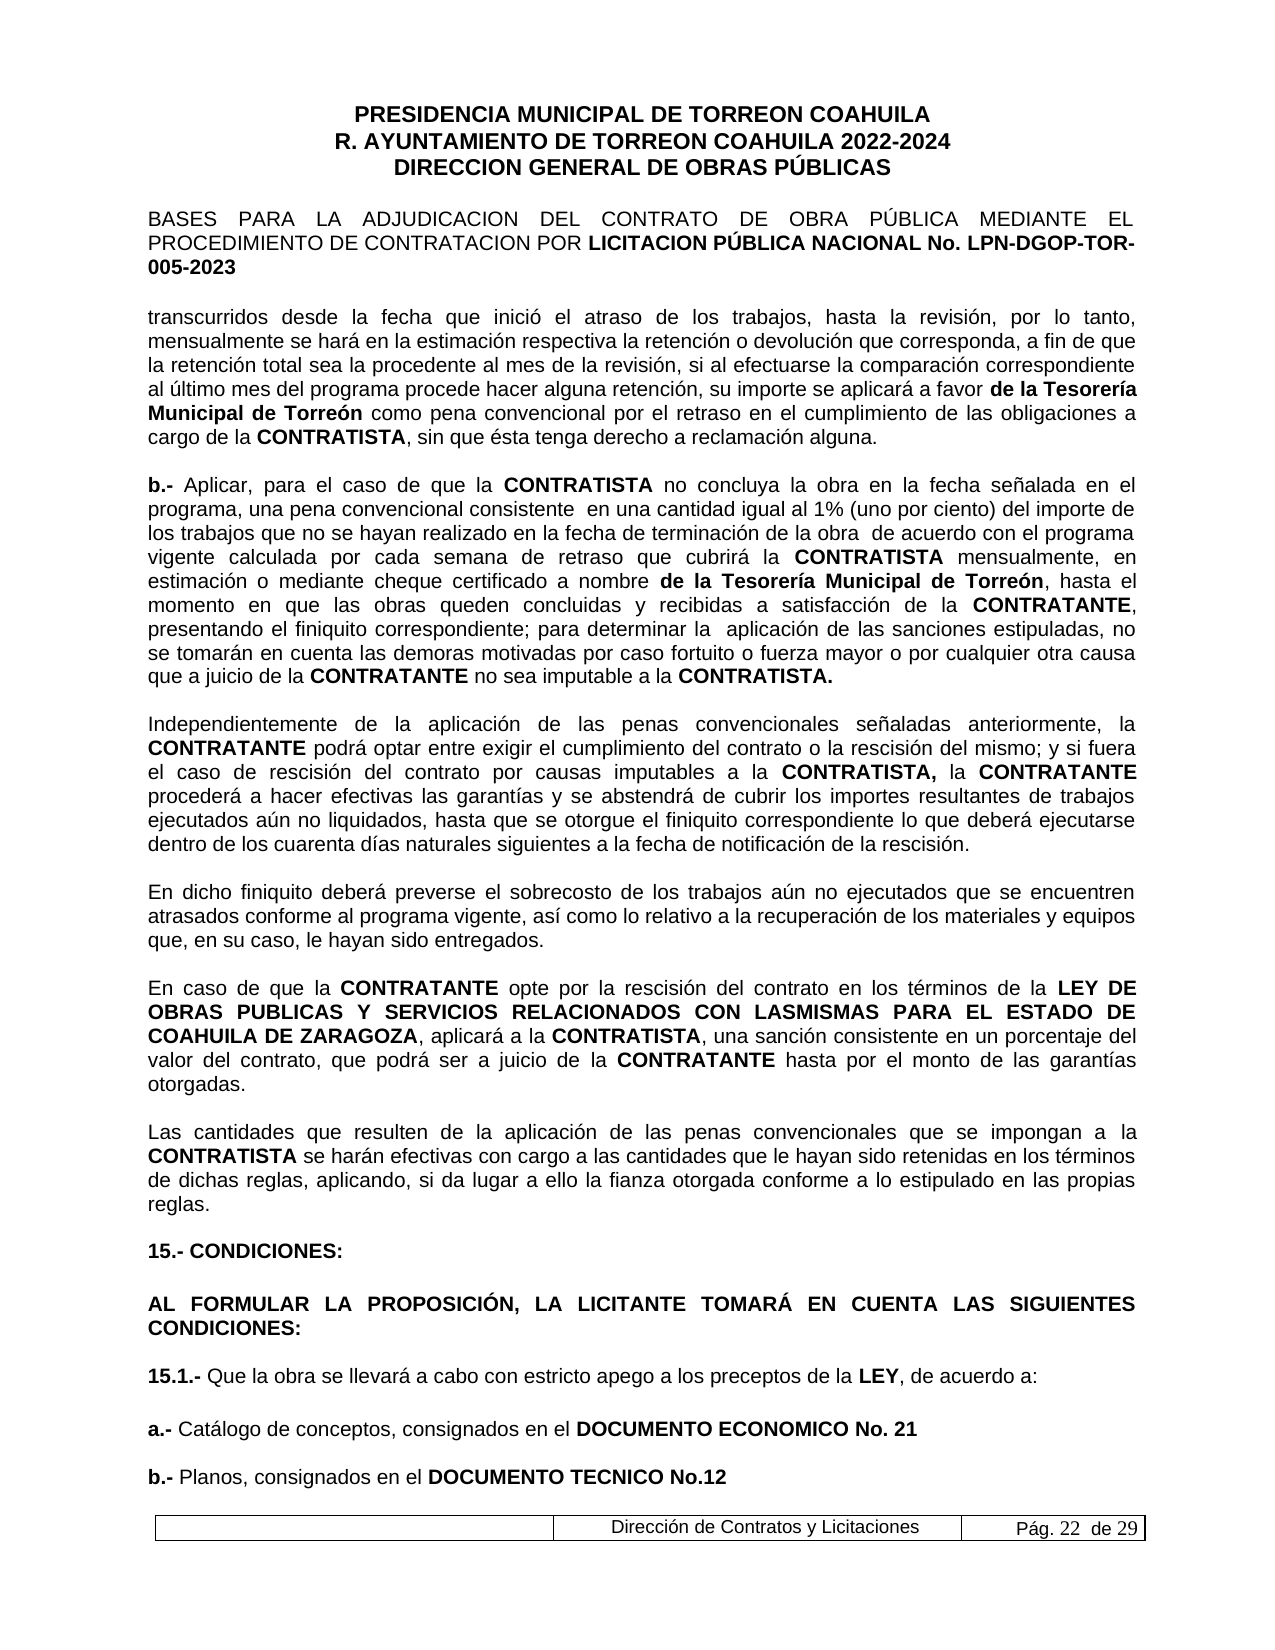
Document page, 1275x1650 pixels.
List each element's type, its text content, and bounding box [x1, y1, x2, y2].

text b.- Planos, consignados en el DOCUMENTO TECNICO No.12 [148, 1464, 1137, 1488]
text En dicho finiquito deberá preverse el sobrecosto de los trabajos aún no ejecutados que se encuentren atrasados conforme al programa vigente, así como lo relativo a la recuperación de los materiales y equipos que, en su caso, le hayan sido entregados. [148, 880, 1137, 952]
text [148, 305, 1137, 449]
subtitle 15.1.- Que la obra se llevará a cabo con estricto apego a los preceptos de , de acuerdo a: [148, 1364, 1137, 1388]
text AL FORMULAR , LA LICITANTE TOMARÁ EN CUENTA LAS SIGUIENTES CONDICIONES: [148, 1292, 1137, 1340]
text a.- Catálogo de conceptos, consignados en el DOCUMENTO ECONOMICO No. 21 [148, 1417, 1137, 1441]
text Independientemente de la aplicación de las penas convencionales señaladas anteriormente, la CONTRATANTE podrá optar entre exigir el cumplimiento del contrato o la rescisión del mismo; y si fuera el caso de rescisión del contrato por causas imputables a la CONTRATISTA, la CONTRATANTE procederá a hacer efectivas las garantías y se abstendrá de cubrir los importes resultantes de trabajos ejecutados aún no liquidados, hasta que se otorgue el finiquito correspondiente lo que deberá ejecutarse dentro de los cuarenta días naturales siguientes a la fecha de notificación de la rescisión. [148, 712, 1137, 856]
text Las cantidades que resulten de la aplicación de las penas convencionales que se impongan a la CONTRATISTA se harán efectivas con cargo a las cantidades que le hayan sido retenidas en los términos de dichas reglas, aplicando, si da lugar a ello la fianza otorgada conforme a lo estipulado en las propias reglas. [148, 1119, 1137, 1215]
text b.- Aplicar, para el caso de que la CONTRATISTA no concluya la obra en la fecha señalada en el programa, una pena convencional consistente en una cantidad igual al 1% (uno por ciento) del importe de los trabajos que no se hayan realizado en la fecha de terminación de la obra de acuerdo con el programa vigente calculada por cada semana de retraso que cubrirá la CONTRATISTA mensualmente, en estimación o mediante cheque certificado a nombre de la Tesorería Municipal de Torreón, hasta el momento en que las obras queden concluidas y recibidas a satisfacción de la CONTRATANTE, presentando el finiquito correspondiente; para determinar la aplicación de las sanciones estipuladas, no se tomarán en cuenta las demoras motivadas por caso fortuito o fuerza mayor o por cualquier otra causa que a juicio de la CONTRATANTE no sea imputable a la CONTRATISTA. [148, 473, 1137, 688]
text En caso de que la CONTRATANTE opte por la rescisión del contrato en los términos de la LEY DE OBRAS PUBLICAS Y SERVICIOS RELACIONADOS CON LASMISMAS PARA EL ESTADO DE COAHUILA DE ZARAGOZA, aplicará a la CONTRATISTA, una sanción consistente en un porcentaje del valor del contrato, que podrá ser a juicio de la CONTRATANTE hasta por el monto de las garantías otorgadas. [148, 976, 1137, 1096]
text 15.- CONDICIONES: [148, 1239, 1137, 1263]
